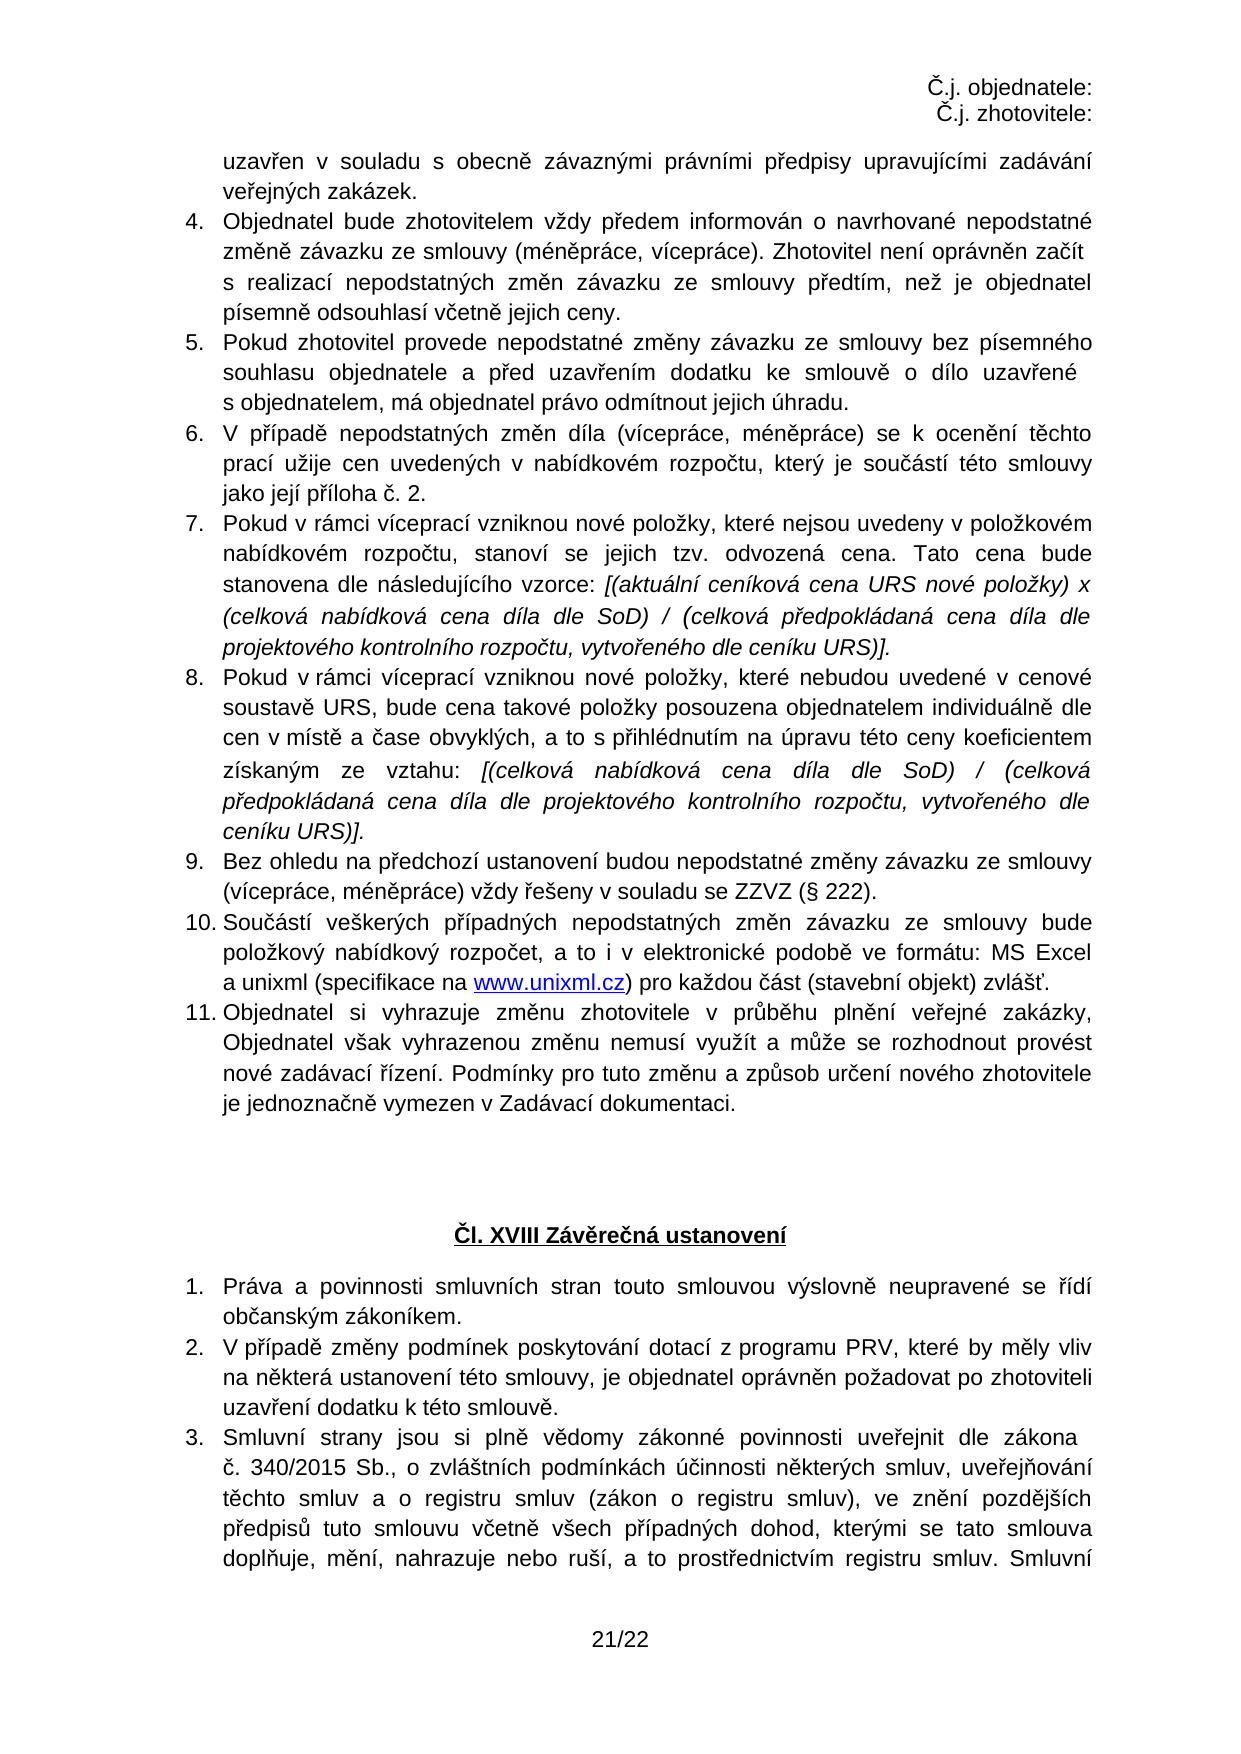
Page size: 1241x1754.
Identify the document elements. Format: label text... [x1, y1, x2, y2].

list Pokud zhotovitel provede nepodstatné změny závazku ze smlouvy bez písemného souhlasu objednatele a před uzavřením dodatku ke smlouvě o dílo uzavřené s objednatelem, má objednatel právo odmítnout jejich úhradu. [185, 329, 1093, 416]
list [185, 1424, 1093, 1571]
list Objednatel si vyhrazuje změnu zhotovitele v průběhu plnění veřejné zakázky, Objednatel však vyhrazenou změnu nemusí využít a může se rozhodnout provést nové zadávací řízení. Podmínky pro tuto změnu a způsob určení nového zhotovitele je jednoznačně vymezen v Zadávací dokumentaci. [185, 999, 1093, 1116]
list Pokud v rámci víceprací vzniknou nové položky, které nebudou uvedené v cenové soustavě URS, bude cena takové položky posouzena objednatelem individuálně dle cen v místě a čase obvyklých, a to s přihlédnutím na úpravu této ceny koeficientem získaným ze vztahu: [(celková nabídková cena díla dle SoD) / (celková předpokládaná cena díla dle projektového kontrolního rozpočtu, vytvořeného dle ceníku URS)]. [185, 664, 1093, 844]
list Objednatel bude zhotovitelem vždy předem informován o navrhované nepodstatné změně závazku ze smlouvy (méněpráce, vícepráce). Zhotovitel není oprávněn začít s realizací nepodstatných změn závazku ze smlouvy předtím, než je objednatel písemně odsouhlasí včetně jejich ceny. [185, 208, 1093, 325]
list V případě změny podmínek poskytování dotací z programu PRV, které by měly vliv na některá ustanovení této smlouvy, je objednatel oprávněn požadovat po zhotoviteli uzavření dodatku k této smlouvě. [185, 1333, 1093, 1420]
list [185, 148, 1093, 204]
text Čl. XVIII Závěrečná ustanovení [148, 1222, 1093, 1248]
list Práva a povinnosti smluvních stran touto smlouvou výslovně neupravené se řídí občanským zákoníkem. [185, 1273, 1093, 1329]
list V případě nepodstatných změn díla (vícepráce, méněpráce) se k ocenění těchto prací užije cen uvedených v nabídkovém rozpočtu, který je součástí této smlouvy jako její příloha č. 2. [185, 419, 1093, 506]
list Součástí veškerých případných nepodstatných změn závazku ze smlouvy bude položkový nabídkový rozpočet, a to i v elektronické podobě ve formátu: MS Excel a unixml (specifikace na www.unixml.cz) pro každou část (stavební objekt) zvlášť. [185, 908, 1093, 995]
list Bez ohledu na předchozí ustanovení budou nepodstatné změny závazku ze smlouvy (vícepráce, méněpráce) vždy řešeny v souladu se ZZVZ (§ 222). [185, 848, 1093, 904]
list Pokud v rámci víceprací vzniknou nové položky, které nejsou uvedeny v položkovém nabídkovém rozpočtu, stanoví se jejich tzv. odvozená cena. Tato cena bude stanovena dle následujícího vzorce: [(aktuální ceníková cena URS nové položky) x (celková nabídková cena díla dle SoD) / (celková předpokládaná cena díla dle projektového kontrolního rozpočtu, vytvořeného dle ceníku URS)]. [185, 510, 1093, 660]
